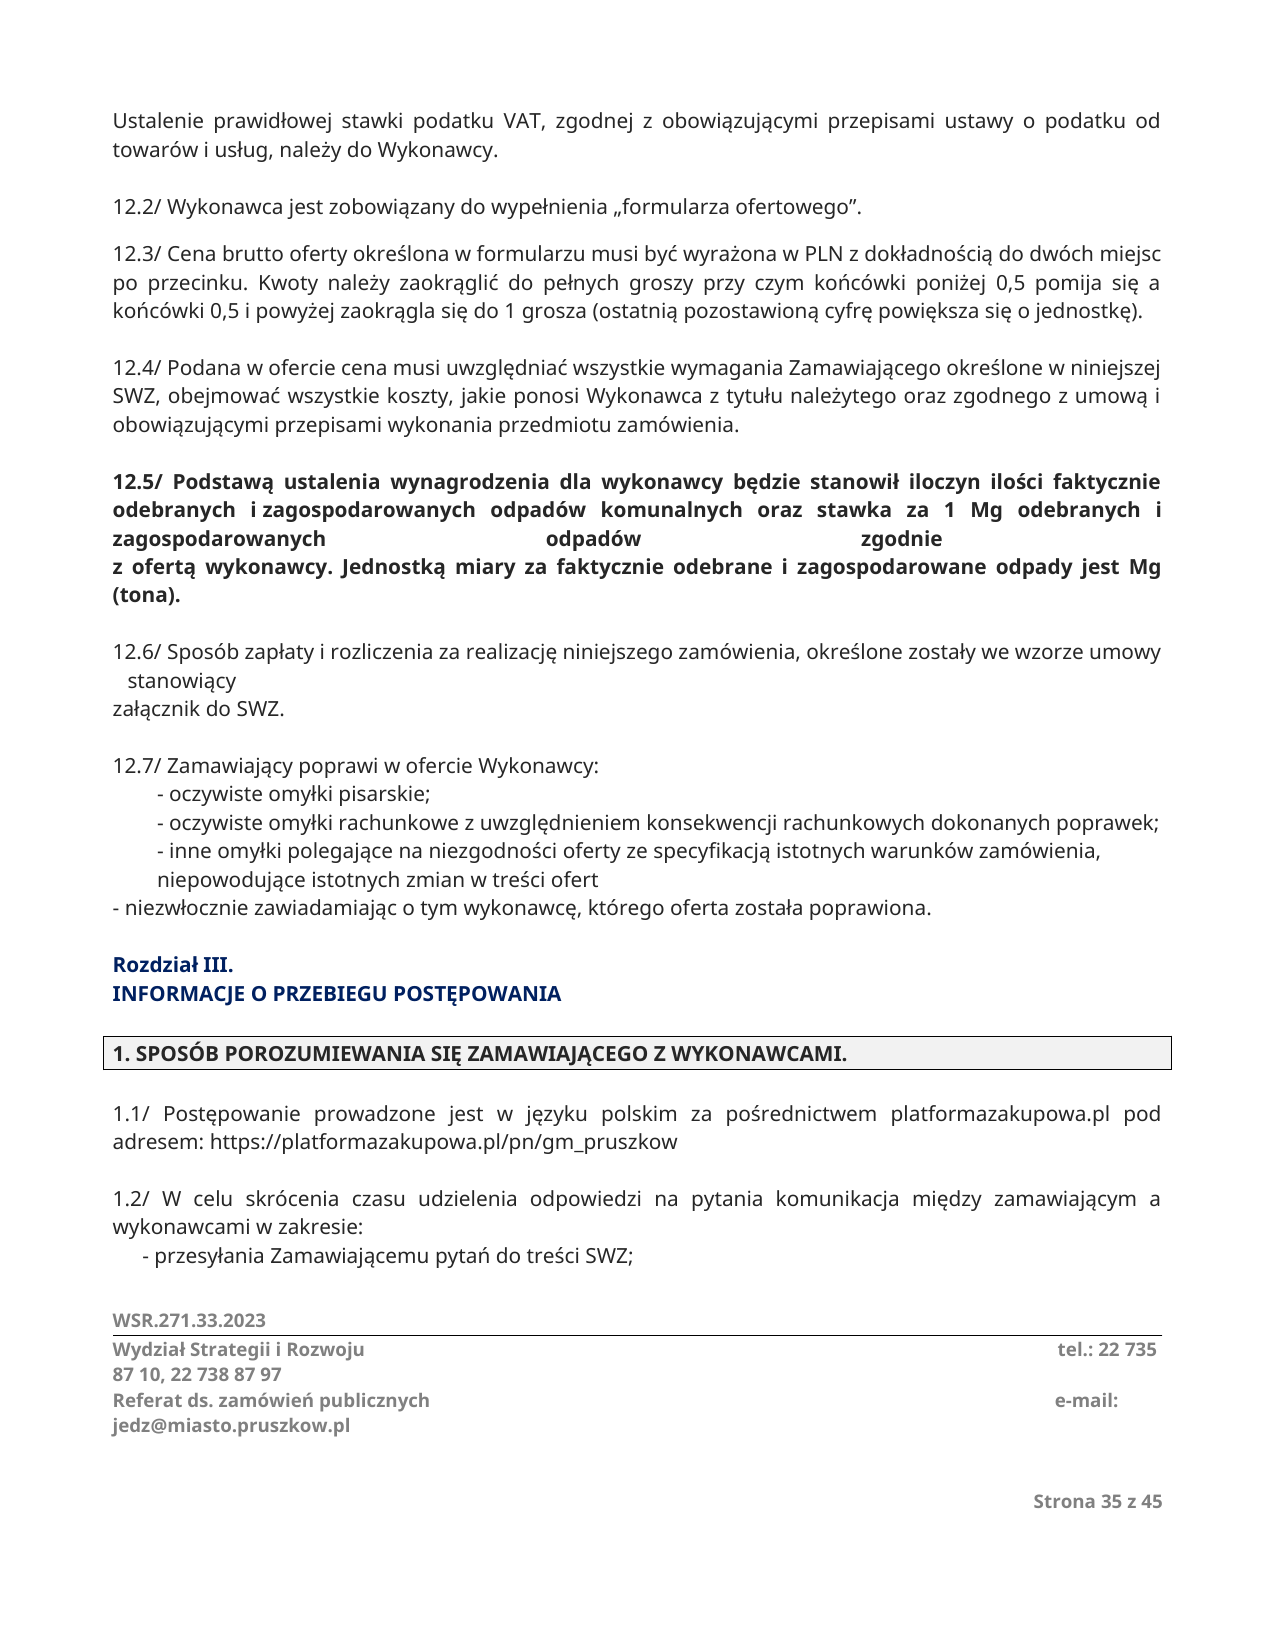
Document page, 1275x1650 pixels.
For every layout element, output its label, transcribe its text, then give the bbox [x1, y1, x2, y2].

text - oczywiste omyłki rachunkowe z uwzględnieniem konsekwencji rachunkowych dokonanych poprawek; [157, 808, 1162, 836]
text 1.1/ Postępowanie prowadzone jest w języku polskim za pośrednictwem platformazakupowa.pl pod adresem: https://platformazakupowa.pl/pn/gm_pruszkow [112, 1099, 1162, 1156]
text - oczywiste omyłki pisarskie; [157, 779, 1162, 808]
text 12.5/ Podstawą ustalenia wynagrodzenia dla wykonawcy będzie stanowił iloczyn ilości faktycznie odebranych i zagospodarowanych odpadów komunalnych oraz stawka za 1 Mg odebranych i zagospodarowanych odpadów zgodnie z ofertą wykonawcy. Jednostką miary za faktycznie odebrane i zagospodarowane odpady jest Mg (tona). [112, 467, 1162, 609]
text 12.6/ Sposób zapłaty i rozliczenia za realizację niniejszego zamówienia, określone zostały we wzorze umowy stanowiący [112, 637, 1162, 694]
text Ustalenie prawidłowej stawki podatku VAT, zgodnej z obowiązującymi przepisami ustawy o podatku od towarów i usług, należy do Wykonawcy. [112, 107, 1162, 163]
text Rozdział III. [112, 950, 1162, 979]
text 12.4/ Podana w ofercie cena musi uwzględniać wszystkie wymagania Zamawiającego określone w niniejszej SWZ, obejmować wszystkie koszty, jakie ponosi Wykonawca z tytułu należytego oraz zgodnego z umową i obowiązującymi przepisami wykonania przedmiotu zamówienia. [112, 353, 1162, 438]
text INFORMACJE O PRZEBIEGU POSTĘPOWANIA [112, 979, 1162, 1007]
text - inne omyłki polegające na niezgodności oferty ze specyfikacją istotnych warunków zamówienia, niepowodujące istotnych zmian w treści ofert [157, 836, 1162, 893]
text 12.3/ Cena brutto oferty określona w formularzu musi być wyrażona w PLN z dokładnością do dwóch miejsc po przecinku. Kwoty należy zaokrąglić do pełnych groszy przy czym końcówki poniżej 0,5 pomija się a końcówki 0,5 i powyżej zaokrągla się do 1 grosza (ostatnią pozostawioną cyfrę powiększa się o jednostkę). [112, 239, 1162, 324]
text załącznik do SWZ. [112, 694, 1162, 723]
text 12.7/ Zamawiający poprawi w ofercie Wykonawcy: [112, 751, 1162, 779]
text - przesyłania Zamawiającemu pytań do treści SWZ; [142, 1241, 1162, 1269]
text 12.2/ Wykonawca jest zobowiązany do wypełnienia „formularza ofertowego”. [112, 192, 1162, 220]
text 1. SPOSÓB POROZUMIEWANIA SIĘ ZAMAWIAJĄCEGO Z WYKONAWCAMI. [104, 1037, 1171, 1069]
text - niezwłocznie zawiadamiając o tym wykonawcę, którego oferta została poprawiona. [112, 893, 1162, 922]
text 1.2/ W celu skrócenia czasu udzielenia odpowiedzi na pytania komunikacja między zamawiającym a wykonawcami w zakresie: [112, 1184, 1162, 1241]
